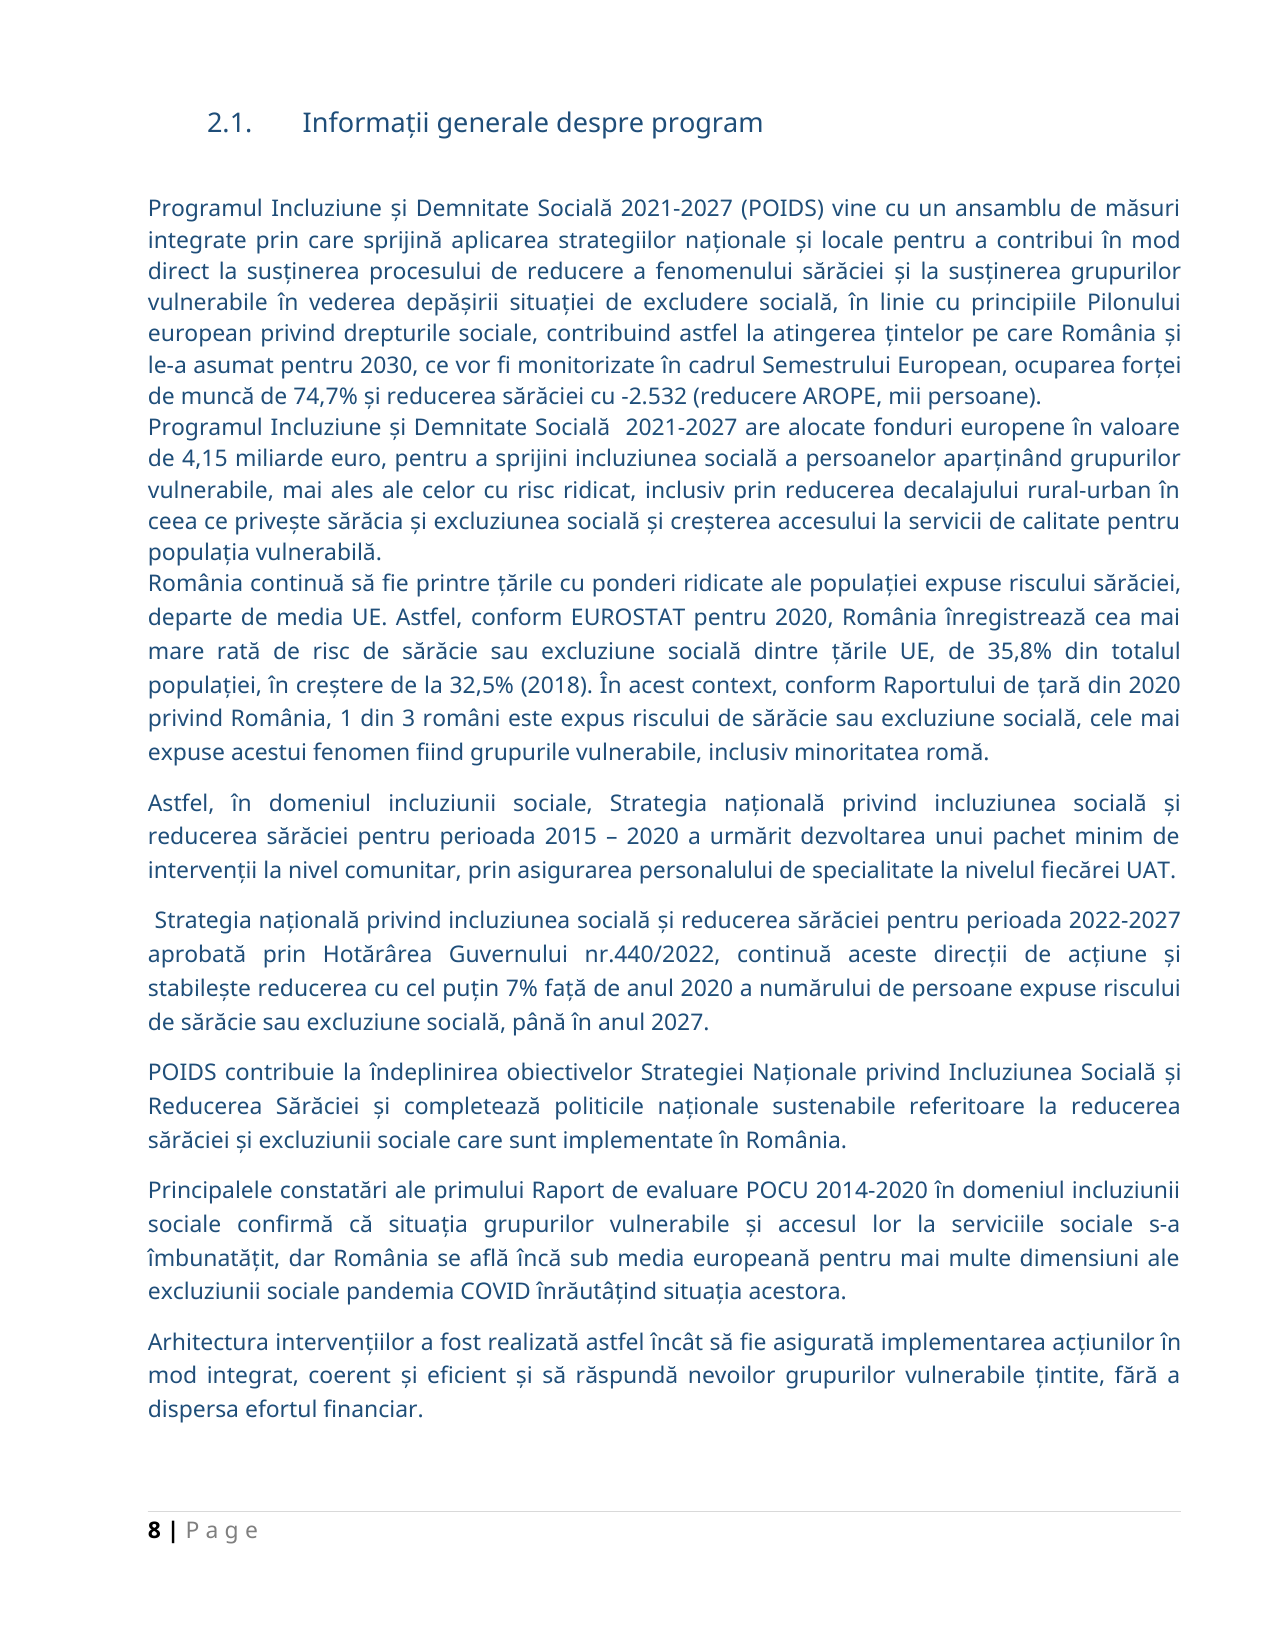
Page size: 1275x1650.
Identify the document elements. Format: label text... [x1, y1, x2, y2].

text Principalele constatări ale primului Raport de evaluare POCU 2014-2020 în domeniul incluziunii sociale confirmă că situația grupurilor vulnerabile și accesul lor la serviciile sociale s-a îmbunatățit, dar România se află încă sub media europeană pentru mai multe dimensiuni ale excluziunii sociale pandemia COVID înrăutâțind situația acestora. [148, 1174, 1181, 1307]
text România continuă să fie printre țările cu ponderi ridicate ale populației expuse riscului sărăciei, departe de media UE. Astfel, conform EUROSTAT pentru 2020, România înregistrează cea mai mare rată de risc de sărăcie sau excluziune socială dintre țările UE, de 35,8% din totalul populației, în creștere de la 32,5% (2018). În acest context, conform Raportului de țară din 2020 privind România, 1 din 3 români este expus riscului de sărăcie sau excluziune socială, cele mai expuse acestui fenomen fiind grupurile vulnerabile, inclusiv minoritatea romă. [148, 567, 1181, 767]
text Arhitectura intervențiilor a fost realizată astfel încât să fie asigurată implementarea acțiunilor în mod integrat, coerent și eficient și să răspundă nevoilor grupurilor vulnerabile țintite, fără a dispersa efortul financiar. [148, 1326, 1181, 1424]
text POIDS contribuie la îndeplinirea obiectivelor Strategiei Naționale privind Incluziunea Socială și Reducerea Sărăciei și completează politicile naționale sustenabile referitoare la reducerea sărăciei și excluziunii sociale care sunt implementate în România. [148, 1056, 1181, 1155]
text Programul Incluziune și Demnitate Socială 2021-2027 are alocate fonduri europene în valoare de 4,15 miliarde euro, pentru a sprijini incluziunea socială a persoanelor aparținând grupurilor vulnerabile, mai ales ale celor cu risc ridicat, inclusiv prin reducerea decalajului rural-urban în ceea ce privește sărăcia și excluziunea socială și creșterea accesului la servicii de calitate pentru populația vulnerabilă. [148, 411, 1181, 567]
text Programul Incluziune și Demnitate Socială 2021-2027 (POIDS) vine cu un ansamblu de măsuri integrate prin care sprijină aplicarea strategiilor naționale și locale pentru a contribui în mod direct la susținerea procesului de reducere a fenomenului sărăciei și la susținerea grupurilor vulnerabile în vederea depășirii situației de excludere socială, în linie cu principiile Pilonului european privind drepturile sociale, contribuind astfel la atingerea țintelor pe care România și le-a asumat pentru 2030, ce vor fi monitorizate în cadrul Semestrului European, ocuparea forței de muncă de 74,7% și reducerea sărăciei cu -2.532 (reducere AROPE, mii persoane). [148, 192, 1181, 411]
text Astfel, în domeniul incluziunii sociale, Strategia naţională privind incluziunea socială şi reducerea sărăciei pentru perioada 2015 – 2020 a urmărit dezvoltarea unui pachet minim de intervenții la nivel comunitar, prin asigurarea personalului de specialitate la nivelul fiecărei UAT. [148, 787, 1181, 885]
subtitle Informaţii generale despre program [207, 103, 1181, 140]
text Strategia națională privind incluziunea socială și reducerea sărăciei pentru perioada 2022-2027 aprobată prin Hotărârea Guvernului nr.440/2022, continuă aceste direcții de acțiune și stabilește reducerea cu cel puțin 7% față de anul 2020 a numărului de persoane expuse riscului de sărăcie sau excluziune socială, până în anul 2027. [148, 904, 1181, 1037]
